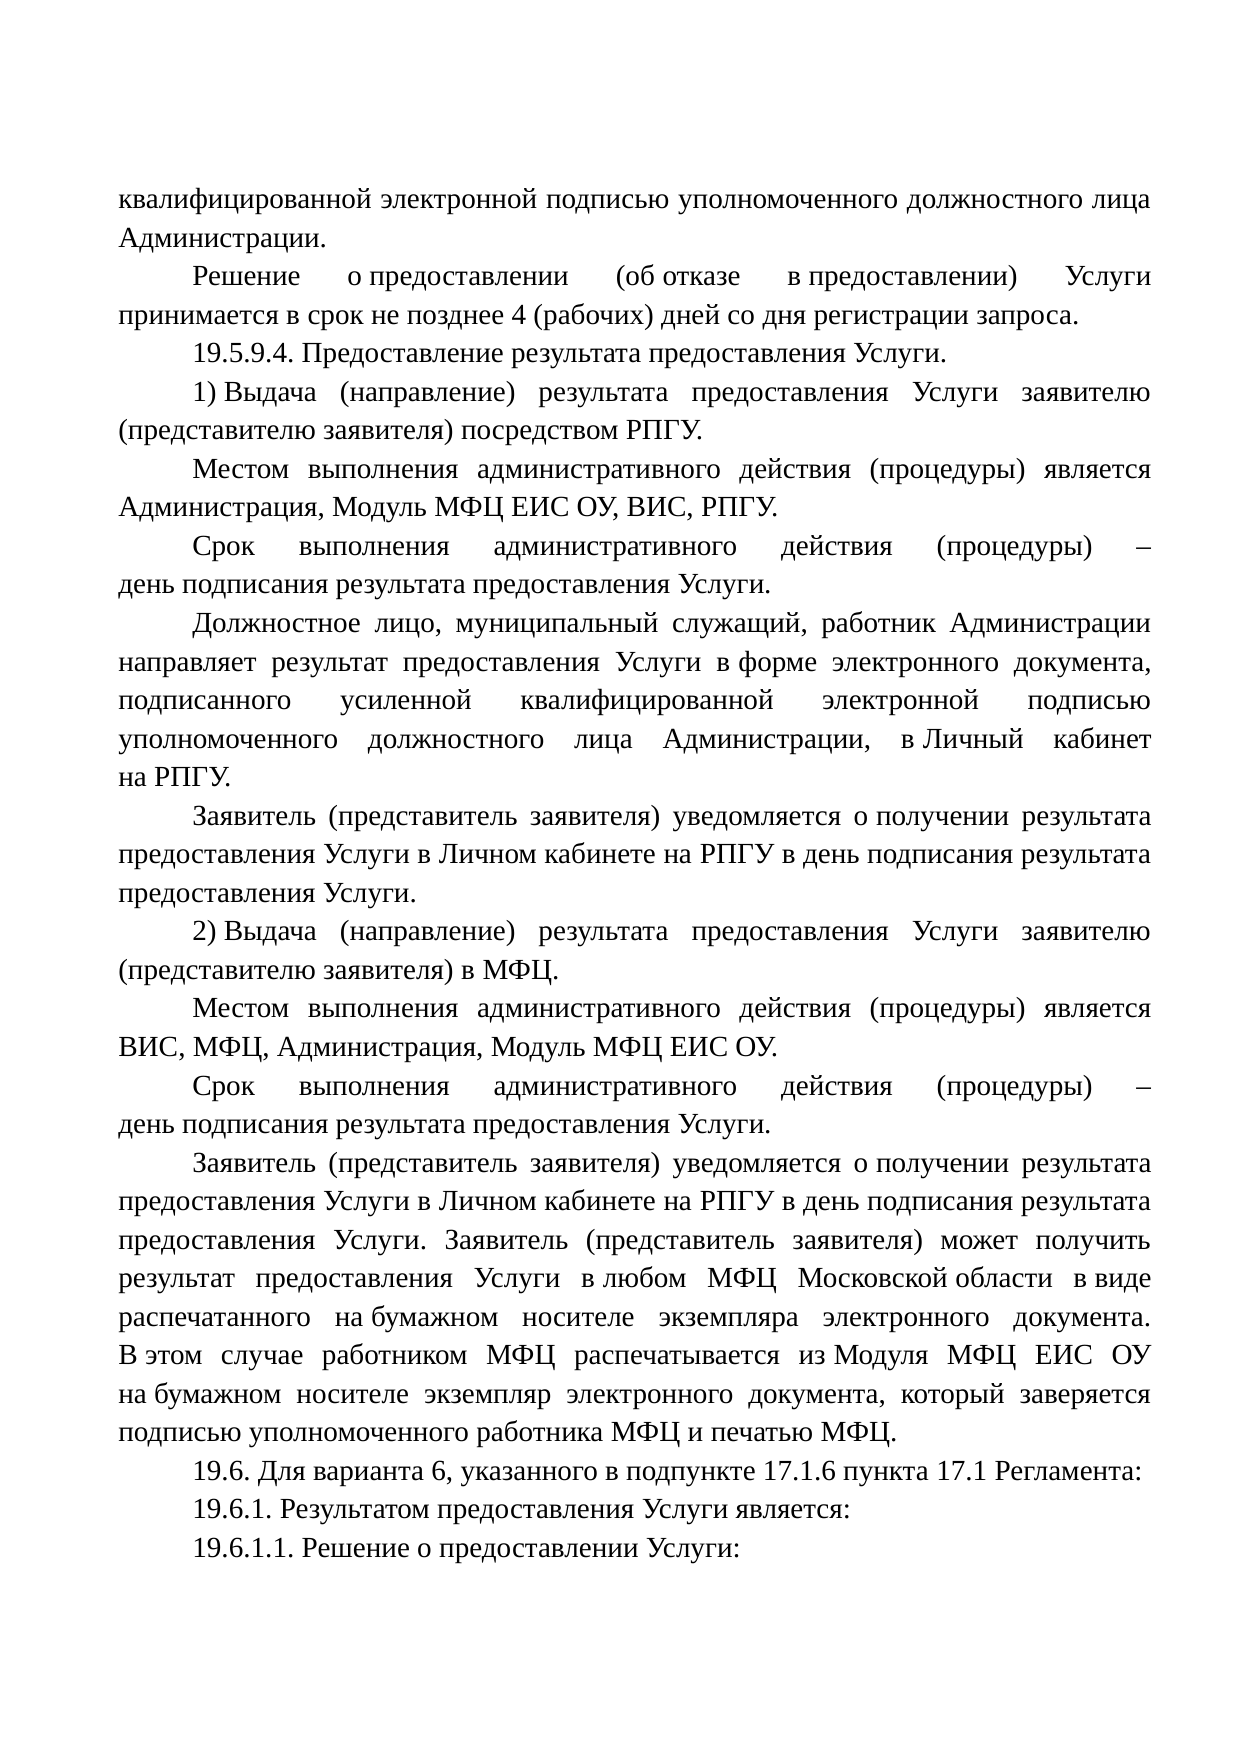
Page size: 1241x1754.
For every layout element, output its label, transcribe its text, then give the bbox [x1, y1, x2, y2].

text Должностное лицо, муниципальный служащий, работник Администрации направляет результат предоставления Услуги в форме электронного документа, подписанного усиленной квалифицированной электронной подписью уполномоченного должностного лица Администрации, в Личный кабинет на РПГУ. [118, 605, 1152, 793]
text Решение о предоставлении (об отказе в предоставлении) Услуги принимается в срок не позднее 4 (рабочих) дней со дня регистрации запроса. [118, 258, 1152, 330]
text 19.6.1. Результатом предоставления Услуги является: [118, 1492, 1152, 1525]
text Местом выполнения административного действия (процедуры) является ВИС, МФЦ, Администрация, Модуль МФЦ ЕИС ОУ. [118, 991, 1152, 1063]
text Заявитель (представитель заявителя) уведомляется о получении результата предоставления Услуги в Личном кабинете на РПГУ в день подписания результата предоставления Услуги. [118, 798, 1152, 908]
text 2) Выдача (направление) результата предоставления Услуги заявителю (представителю заявителя) в МФЦ. [118, 913, 1152, 986]
text 19.5.9.4. Предоставление результата предоставления Услуги. [118, 335, 1152, 369]
text 1) Выдача (направление) результата предоставления Услуги заявителю (представителю заявителя) посредством РПГУ. [118, 374, 1152, 446]
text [118, 181, 1152, 253]
text Местом выполнения административного действия (процедуры) является Администрация, Модуль МФЦ ЕИС ОУ, ВИС, РПГУ. [118, 451, 1152, 523]
text 19.6. Для варианта 6, указанного в подпункте 17.1.6 пункта 17.1 Регламента: [118, 1453, 1152, 1487]
text 19.6.1.1. Решение о предоставлении Услуги: [118, 1530, 1152, 1564]
text Заявитель (представитель заявителя) уведомляется о получении результата предоставления Услуги в Личном кабинете на РПГУ в день подписания результата предоставления Услуги. Заявитель (представитель заявителя) может получить результат предоставления Услуги в любом МФЦ Московской области в виде распечатанного на бумажном носителе экземпляра электронного документа. В этом случае работником МФЦ распечатывается из Модуля МФЦ ЕИС ОУ на бумажном носителе экземпляр электронного документа, который заверяется подписью уполномоченного работника МФЦ и печатью МФЦ. [118, 1145, 1152, 1448]
text Срок выполнения административного действия (процедуры) – день подписания результата предоставления Услуги. [118, 528, 1152, 600]
text Срок выполнения административного действия (процедуры) – день подписания результата предоставления Услуги. [118, 1068, 1152, 1140]
